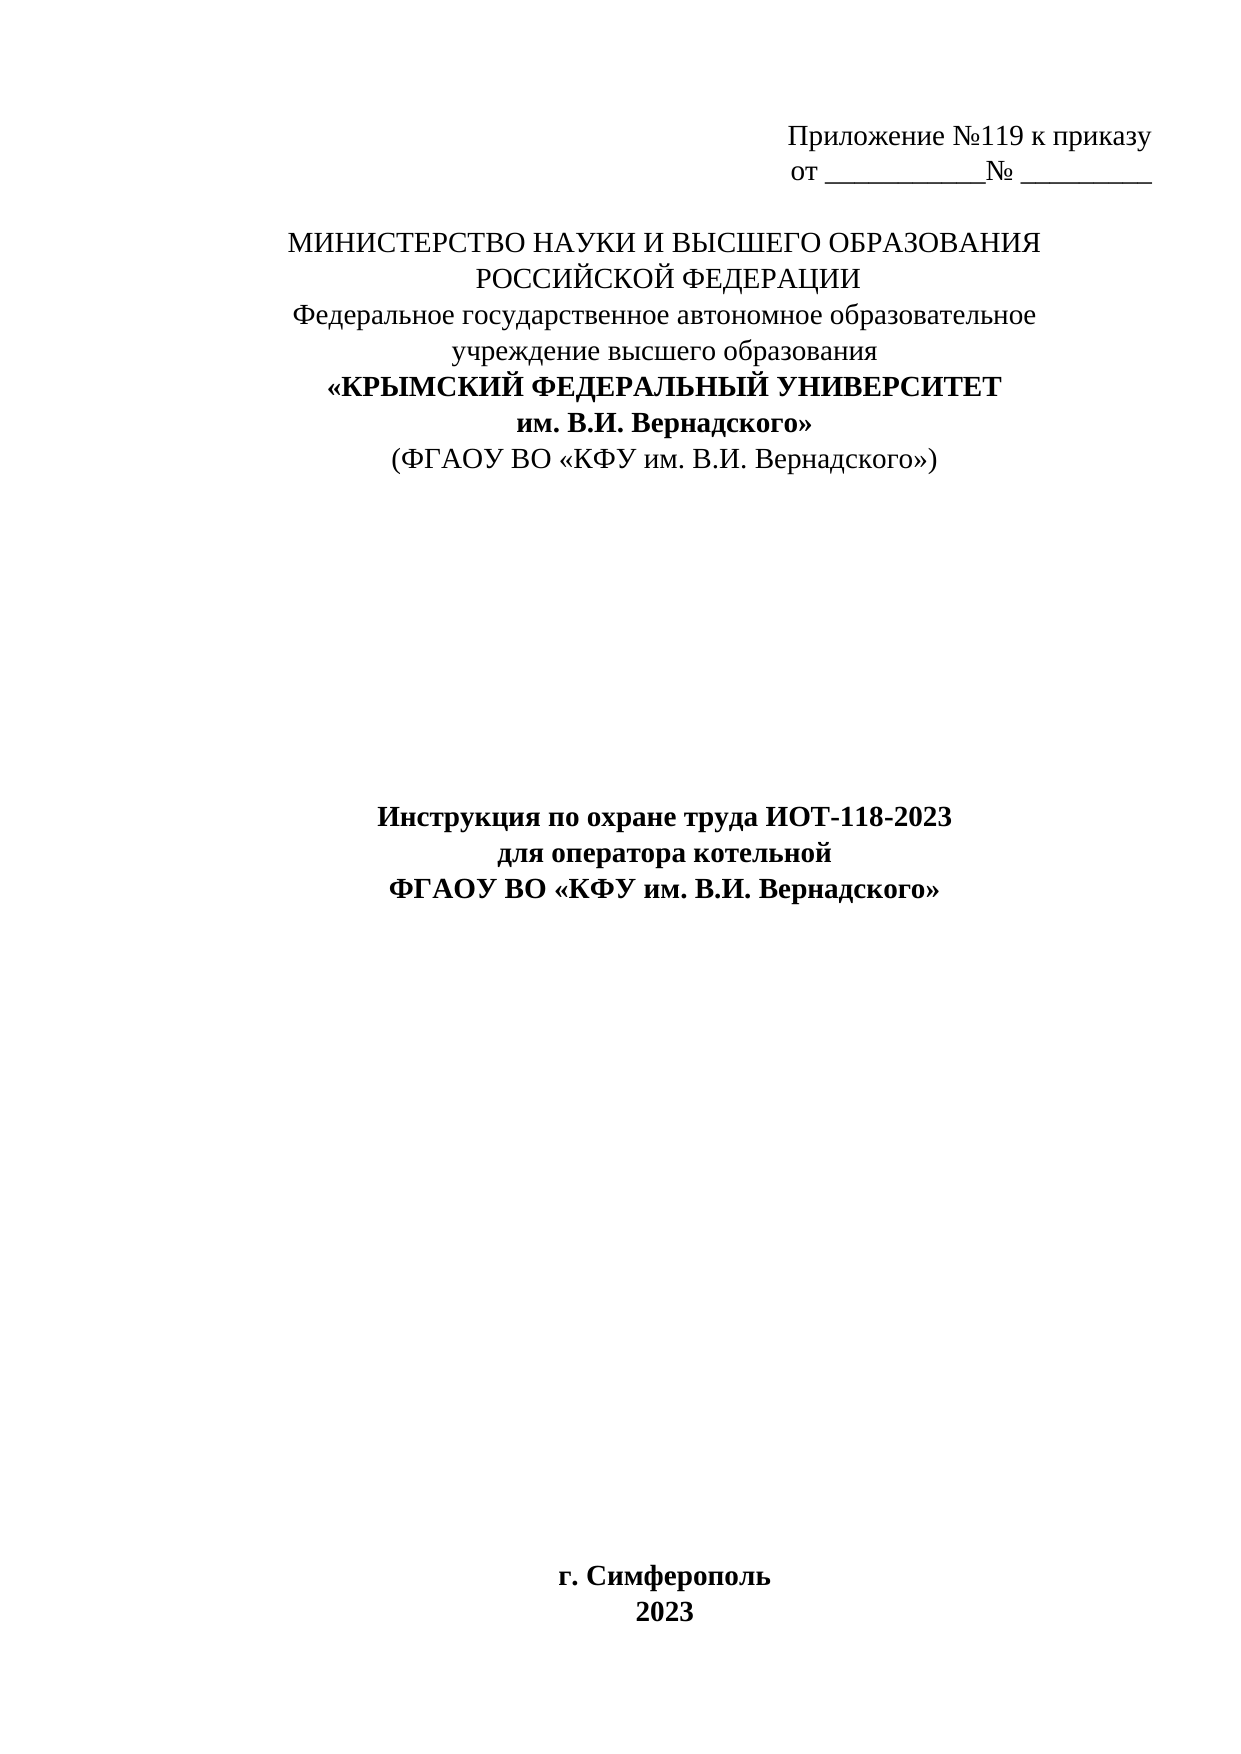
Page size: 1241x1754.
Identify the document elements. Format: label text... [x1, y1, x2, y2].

text от ___________№ _________ [177, 153, 1152, 187]
text г. Симферополь [177, 1558, 1152, 1592]
text учреждение высшего образования [177, 333, 1152, 367]
text Приложение №119 к приказу [177, 118, 1152, 152]
text «КРЫМСКИЙ ФЕДЕРАЛЬНЫЙ УНИВЕРСИТЕТ им. В.И. Вернадского» [177, 369, 1152, 439]
text (ФГАОУ ВО «КФУ им. В.И. Вернадского») [177, 442, 1152, 475]
text для оператора котельной [177, 835, 1152, 869]
text Инструкция по охране труда ИОТ-118-2023 [177, 799, 1152, 833]
text ФГАОУ ВО «КФУ им. В.И. Вернадского» [177, 871, 1152, 905]
text Федеральное государственное автономное образовательное [177, 297, 1152, 331]
text 2023 [177, 1594, 1152, 1628]
text МИНИСТЕРСТВО НАУКИ И ВЫСШЕГО ОБРАЗОВАНИЯ РОССИЙСКОЙ ФЕДЕРАЦИИ [177, 225, 1152, 294]
